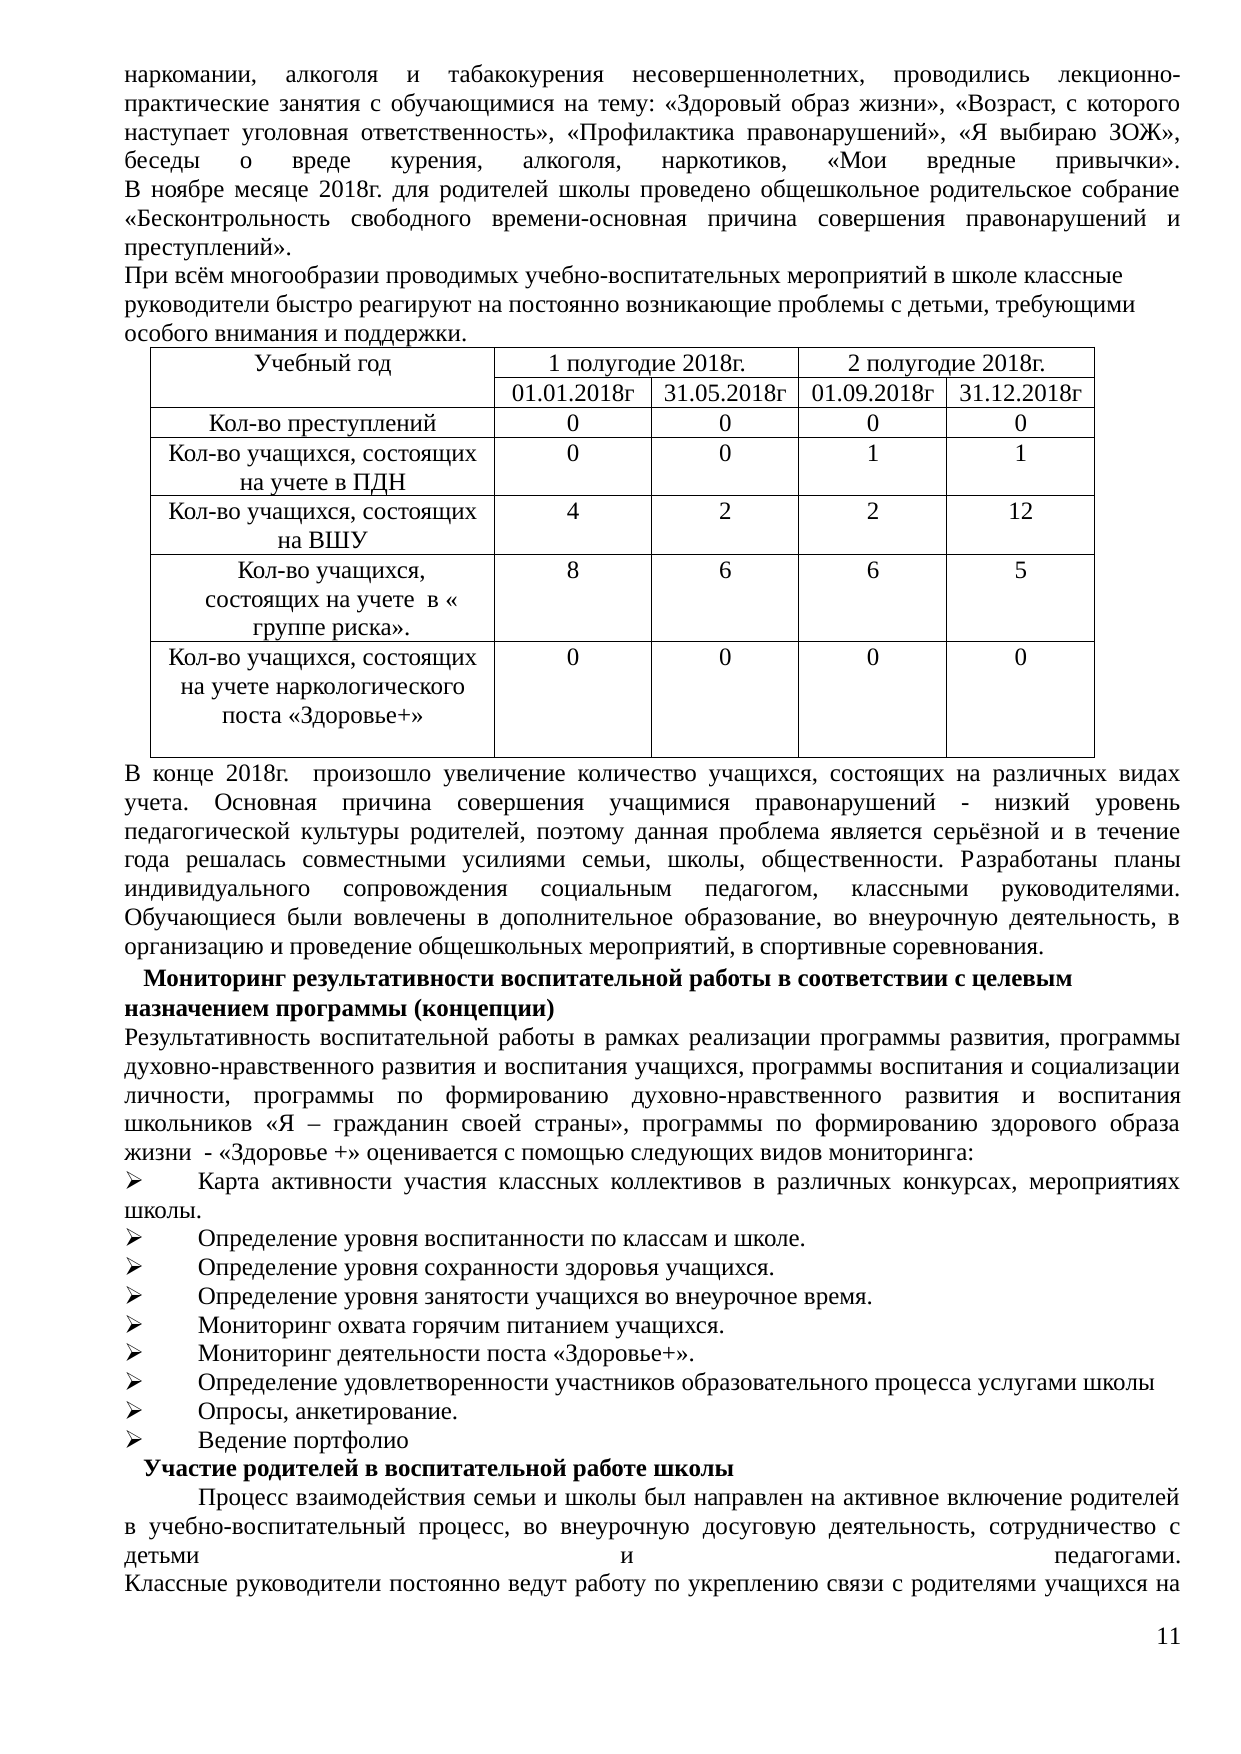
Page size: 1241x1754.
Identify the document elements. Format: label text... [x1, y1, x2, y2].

list Определение уровня воспитанности по классам и школе. [124, 1223, 1181, 1252]
table_cell 6 [799, 555, 946, 641]
table_cell 8 [495, 555, 651, 641]
table_header Учебный год [151, 348, 494, 407]
table_cell 4 [495, 496, 651, 554]
table_cell Кол-во учащихся, состоящих на ВШУ [151, 496, 494, 554]
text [124, 1482, 1181, 1597]
table_cell Кол-во преступлений [151, 408, 494, 437]
list Определение уровня занятости учащихся во внеурочное время. [124, 1281, 1181, 1310]
table_cell 0 [947, 642, 1094, 757]
table_header 1 полугодие 2018г. [495, 348, 798, 377]
list Мониторинг охвата горячим питанием учащихся. [124, 1310, 1181, 1338]
text Участие родителей в воспитательной работе школы [124, 1453, 1181, 1482]
table_cell 31.05.2018г [652, 378, 798, 407]
table_cell Кол-во учащихся, состоящих на учете в « группе риска». [151, 555, 494, 641]
table_cell 0 [947, 408, 1094, 437]
table_cell 0 [495, 438, 651, 495]
table_cell 01.01.2018г [495, 378, 651, 407]
table_cell 12 [947, 496, 1094, 554]
table_cell 0 [799, 408, 946, 437]
table_cell 0 [652, 438, 798, 495]
list Карта активности участия классных коллективов в различных конкурсах, мероприятиях школы. [124, 1166, 1181, 1223]
text В конце 2018г. произошло увеличение количество учащихся, состоящих на различных видах учета. Основная причина совершения учащимися правонарушений - низкий уровень педагогической культуры родителей, поэтому данная проблема является серьёзной и в течение года решалась совместными усилиями семьи, школы, общественности. Разработаны планы индивидуального сопровождения социальным педагогом, классными руководителями. Обучающиеся были вовлечены в дополнительное образование, во внеурочную деятельность, в организацию и проведение общешкольных мероприятий, в спортивные соревнования. [124, 758, 1181, 959]
table_cell 0 [799, 642, 946, 757]
table_cell 6 [652, 555, 798, 641]
table_cell 0 [652, 642, 798, 757]
table_cell 2 [799, 496, 946, 554]
table_cell 1 [947, 438, 1094, 495]
list Мониторинг деятельности поста «Здоровье+». [124, 1338, 1181, 1367]
table_cell 31.12.2018г [947, 378, 1094, 407]
list Определение удовлетворенности участников образовательного процесса услугами школы [124, 1367, 1181, 1396]
table_cell 0 [495, 408, 651, 437]
table_cell Кол-во учащихся, состоящих на учете наркологического поста «Здоровье+» [151, 642, 494, 757]
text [124, 59, 1181, 260]
text Мониторинг результативности воспитательной работы в соответствии с целевым назначением программы (концепции) [124, 959, 1181, 1022]
table_header 2 полугодие 2018г. [799, 348, 1094, 377]
table_cell 1 [799, 438, 946, 495]
text Результативность воспитательной работы в рамках реализации программы развития, программы духовно-нравственного развития и воспитания учащихся, программы воспитания и социализации личности, программы по формированию духовно-нравственного развития и воспитания школьников «Я – гражданин своей страны», программы по формированию здорового образа жизни - «Здоровье +» оценивается с помощью следующих видов мониторинга: [124, 1022, 1181, 1166]
table_cell 5 [947, 555, 1094, 641]
table_cell Кол-во учащихся, состоящих на учете в ПДН [151, 438, 494, 495]
table_cell 0 [495, 642, 651, 757]
table_cell 01.09.2018г [799, 378, 946, 407]
table_cell 2 [652, 496, 798, 554]
text При всём многообразии проводимых учебно-воспитательных мероприятий в школе классные руководители быстро реагируют на постоянно возникающие проблемы с детьми, требующими особого внимания и поддержки. [124, 260, 1181, 347]
list Опросы, анкетирование. [124, 1396, 1181, 1425]
table_cell 0 [652, 408, 798, 437]
list Ведение портфолио [124, 1425, 1181, 1453]
list Определение уровня сохранности здоровья учащихся. [124, 1252, 1181, 1281]
